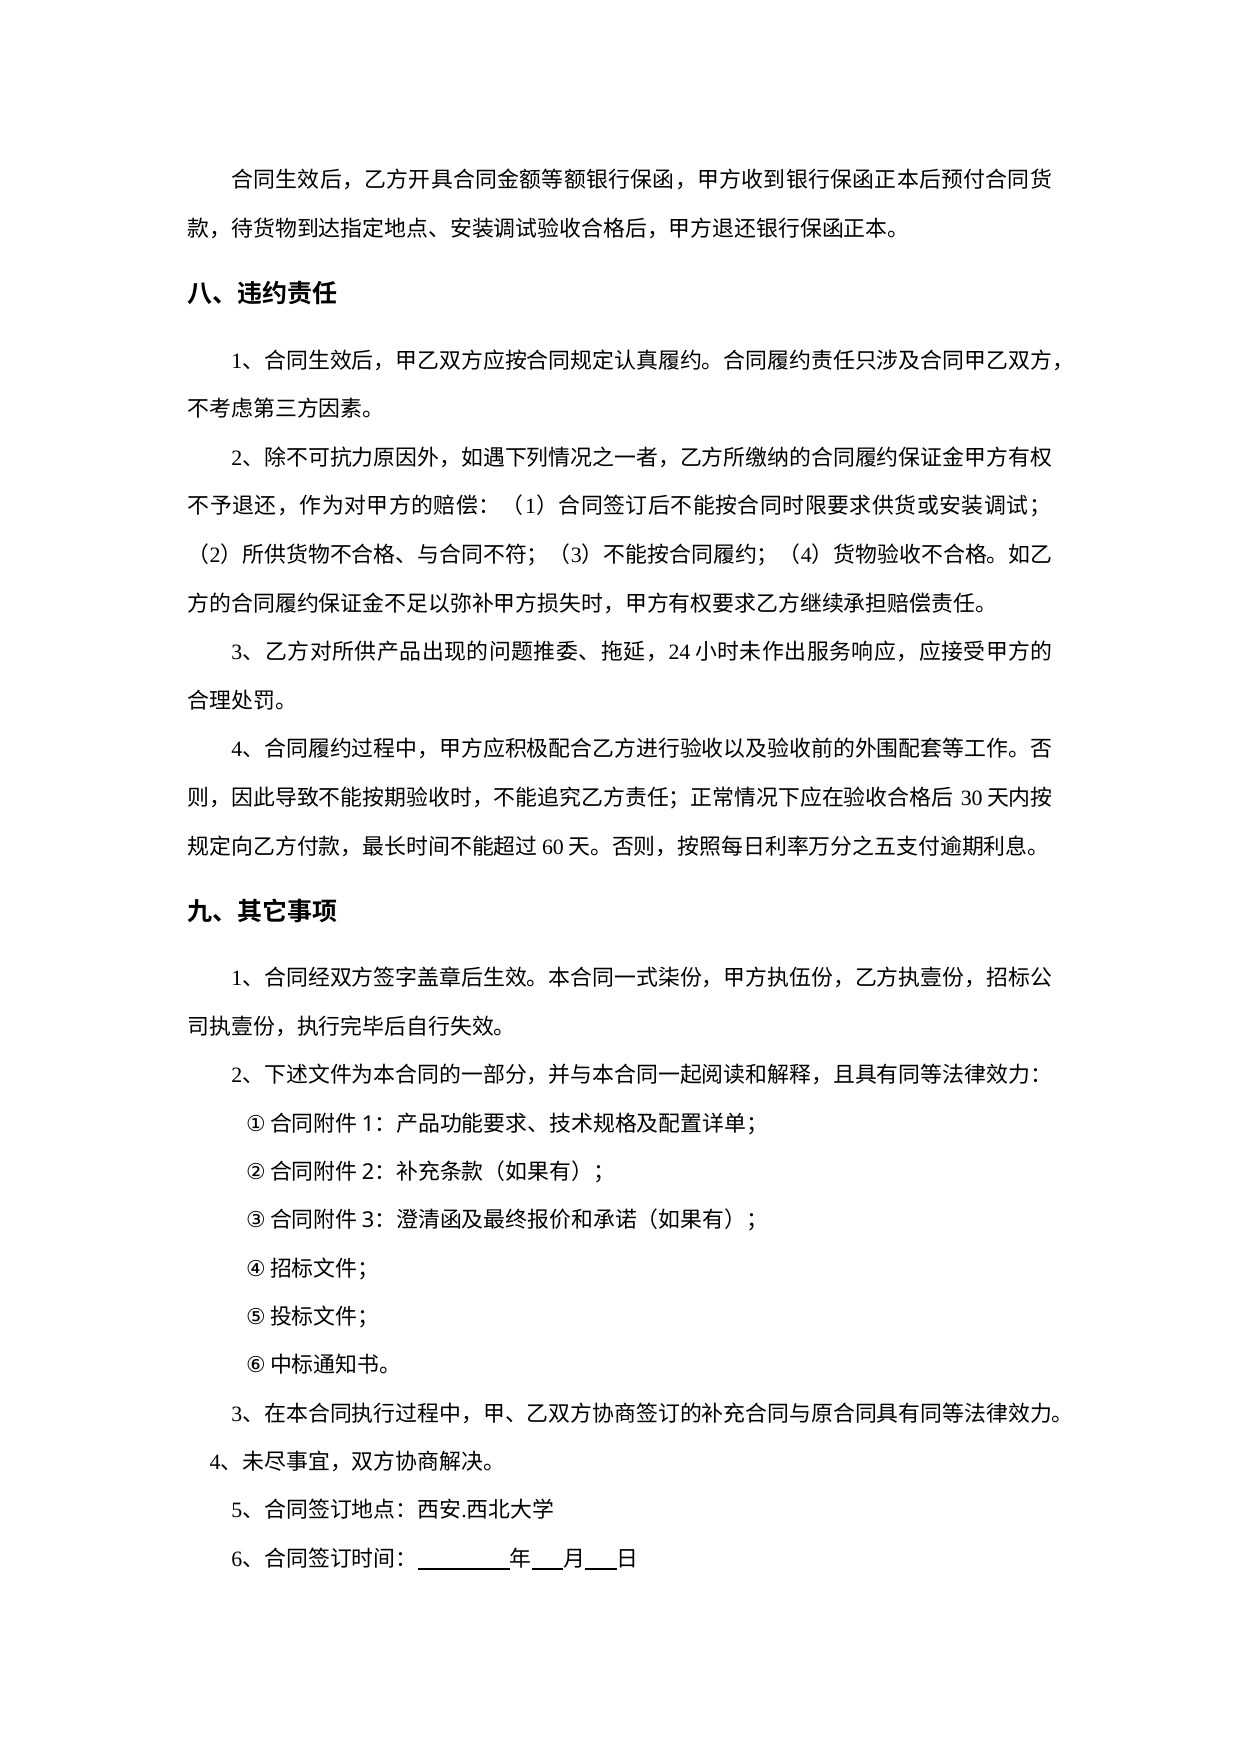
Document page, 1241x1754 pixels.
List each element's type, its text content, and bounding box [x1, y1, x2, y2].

text 八、违约责任 [187, 259, 1053, 324]
text 九、其它事项 [187, 877, 1053, 942]
text 2、除不可抗力原因外，如遇下列情况之一者，乙方所缴纳的合同履约保证金甲方有权不予退还，作为对甲方的赔偿：（1）合同签订后不能按合同时限要求供货或安装调试；（2）所供货物不合格、与合同不符；（3）不能按合同履约；（4）货物验收不合格。如乙方的合同履约保证金不足以弥补甲方损失时，甲方有权要求乙方继续承担赔偿责任。 [187, 439, 1053, 618]
text 1、合同经双方签字盖章后生效。本合同一式柒份，甲方执伍份，乙方执壹份，招标公司执壹份，执行完毕后自行失效。 [187, 960, 1053, 1041]
text 2、下述文件为本合同的一部分，并与本合同一起阅读和解释，且具有同等法律效力： [187, 1057, 1053, 1089]
text 6、合同签订时间： 年 月 日 [187, 1540, 1053, 1573]
text 4、未尽事宜，双方协商解决。 [187, 1444, 1053, 1476]
text ③合同附件3：澄清函及最终报价和承诺（如果有）； [187, 1202, 1053, 1234]
text 1、合同生效后，甲乙双方应按合同规定认真履约。合同履约责任只涉及合同甲乙双方，不考虑第三方因素。 [187, 342, 1053, 423]
text 5、合同签订地点：西安.西北大学 [187, 1492, 1053, 1524]
text ⑤投标文件； [187, 1299, 1053, 1331]
text ②合同附件2：补充条款（如果有）； [187, 1154, 1053, 1186]
text 3、乙方对所供产品出现的问题推委、拖延，24小时未作出服务响应，应接受甲方的合理处罚。 [187, 634, 1053, 715]
text 3、在本合同执行过程中，甲、乙双方协商签订的补充合同与原合同具有同等法律效力。 [187, 1395, 1053, 1428]
text ④招标文件； [187, 1250, 1053, 1283]
text ⑥中标通知书。 [187, 1347, 1053, 1379]
text 合同生效后，乙方开具合同金额等额银行保函，甲方收到银行保函正本后预付合同货款，待货物到达指定地点、安装调试验收合格后，甲方退还银行保函正本。 [187, 162, 1053, 243]
text 4、合同履约过程中，甲方应积极配合乙方进行验收以及验收前的外围配套等工作。否则，因此导致不能按期验收时，不能追究乙方责任；正常情况下应在验收合格后30天内按规定向乙方付款，最长时间不能超过60天。否则，按照每日利率万分之五支付逾期利息。 [187, 731, 1053, 861]
text ①合同附件1：产品功能要求、技术规格及配置详单； [187, 1105, 1053, 1138]
